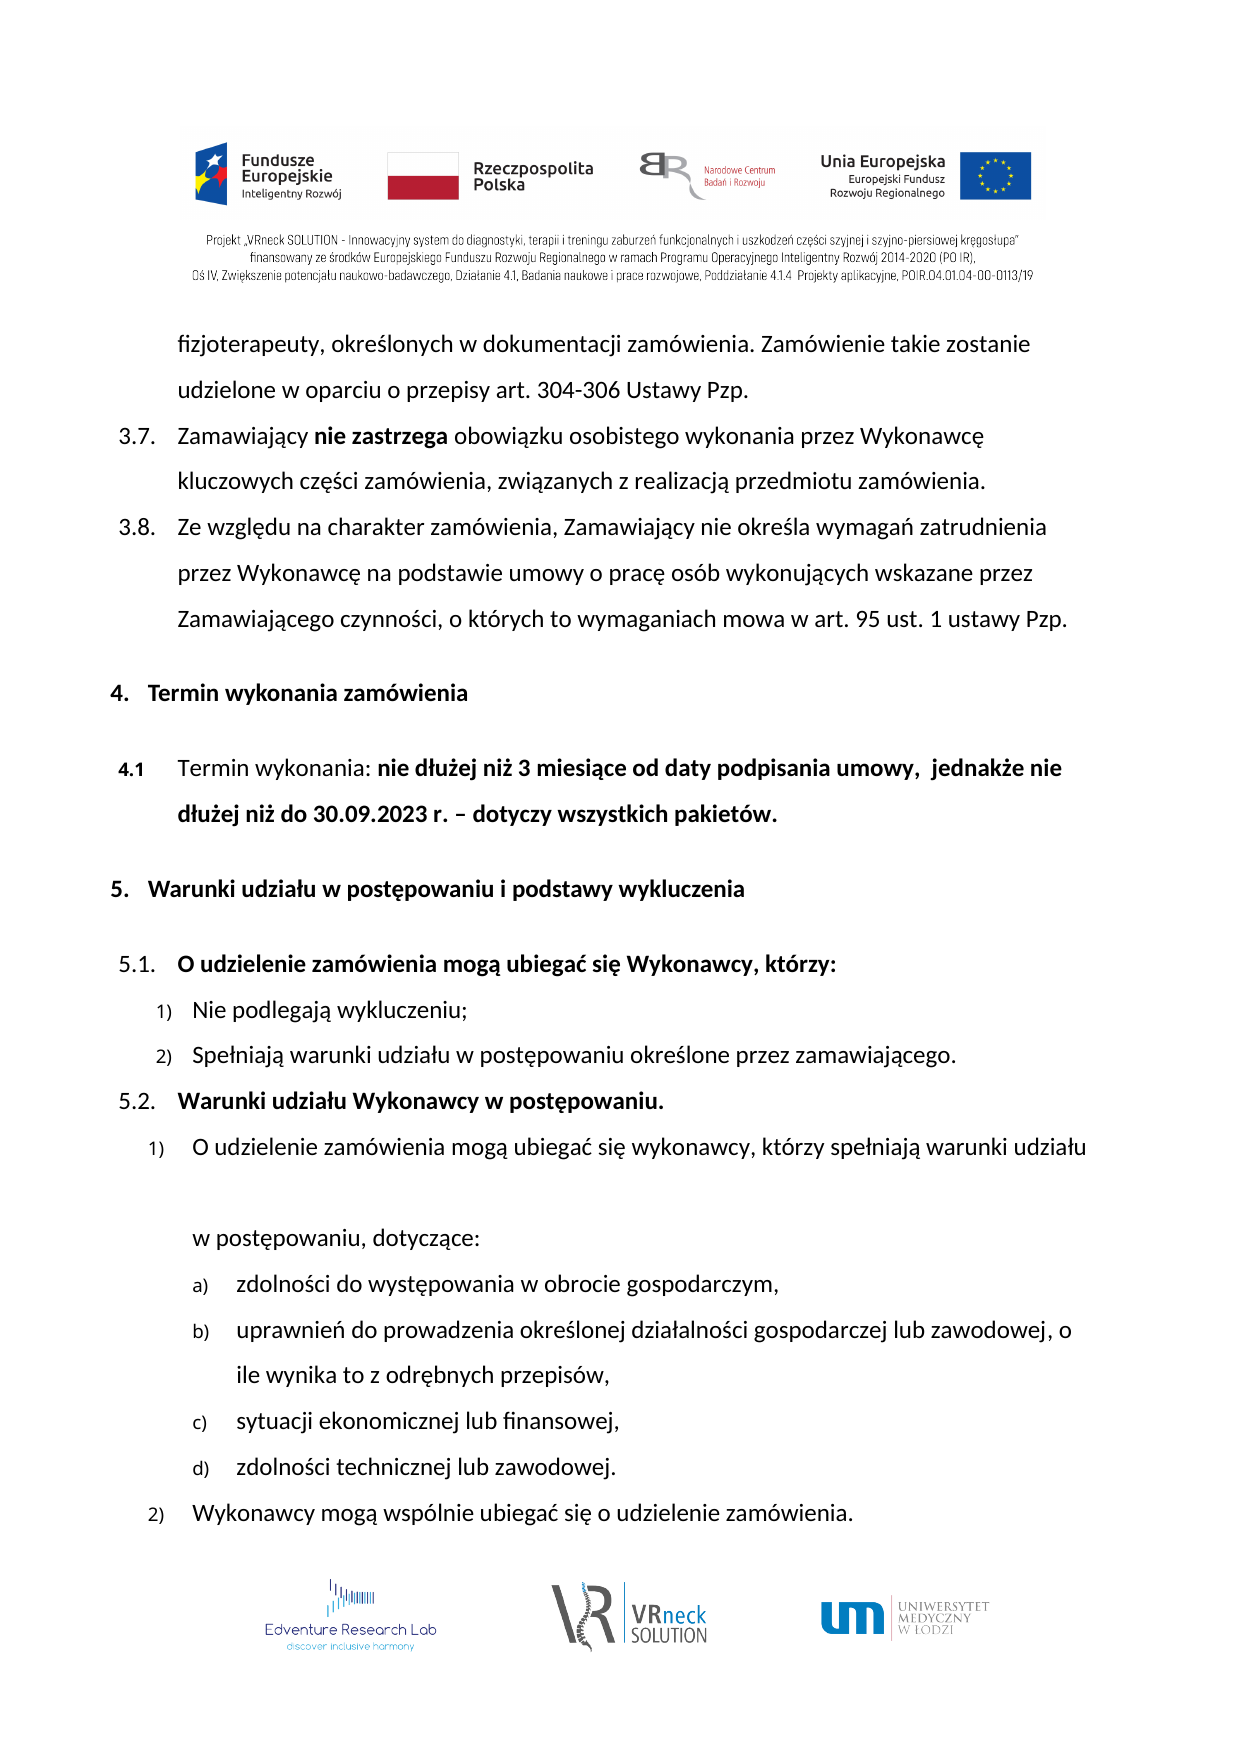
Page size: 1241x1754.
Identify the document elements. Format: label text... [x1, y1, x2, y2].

list Termin wykonania: nie dłużej niż 3 miesiące od daty podpisania umowy, jednakże nie dłużej niż do 30.09.2023 r. – dotyczy wszystkich pakietów. [118, 752, 1092, 829]
list O udzielenie zamówienia mogą ubiegać się wykonawcy, którzy spełniają warunki udziału w postępowaniu, dotyczące: [148, 1131, 1092, 1253]
list zdolności technicznej lub zawodowej. [192, 1451, 1092, 1482]
subtitle Warunki udziału w postępowaniu i podstawy wykluczenia [110, 873, 1092, 904]
subtitle Termin wykonania zamówienia [110, 678, 1092, 708]
list Zamawiający nie zastrzega obowiązku osobistego wykonania przez Wykonawcę kluczowych części zamówienia, związanych z realizacją przedmiotu zamówienia. [118, 420, 1092, 496]
list O udzielenie zamówienia mogą ubiegać się Wykonawcy, którzy: [118, 948, 1092, 978]
list Wykonawcy mogą wspólnie ubiegać się o udzielenie zamówienia. [148, 1497, 1092, 1527]
list Ze względu na charakter zamówienia, Zamawiający nie określa wymagań zatrudnienia przez Wykonawcę na podstawie umowy o pracę osób wykonujących wskazane przez Zamawiającego czynności, o których to wymaganiach mowa w art. 95 ust. 1 ustawy Pzp. [118, 511, 1092, 633]
list Warunki udziału Wykonawcy w postępowaniu. [118, 1085, 1092, 1116]
list zdolności do występowania w obrocie gospodarczym, [192, 1268, 1092, 1299]
list uprawnień do prowadzenia określonej działalności gospodarczej lub zawodowej, o ile wynika to z odrębnych przepisów, [192, 1314, 1092, 1390]
list Spełniają warunki udziału w postępowaniu określone przez zamawiającego. [156, 1039, 1092, 1070]
list sytuacji ekonomicznej lub finansowej, [192, 1405, 1092, 1436]
list Nie podlegają wykluczeniu; [156, 994, 1092, 1024]
picture [147, 1566, 1108, 1706]
picture [132, 95, 1093, 293]
